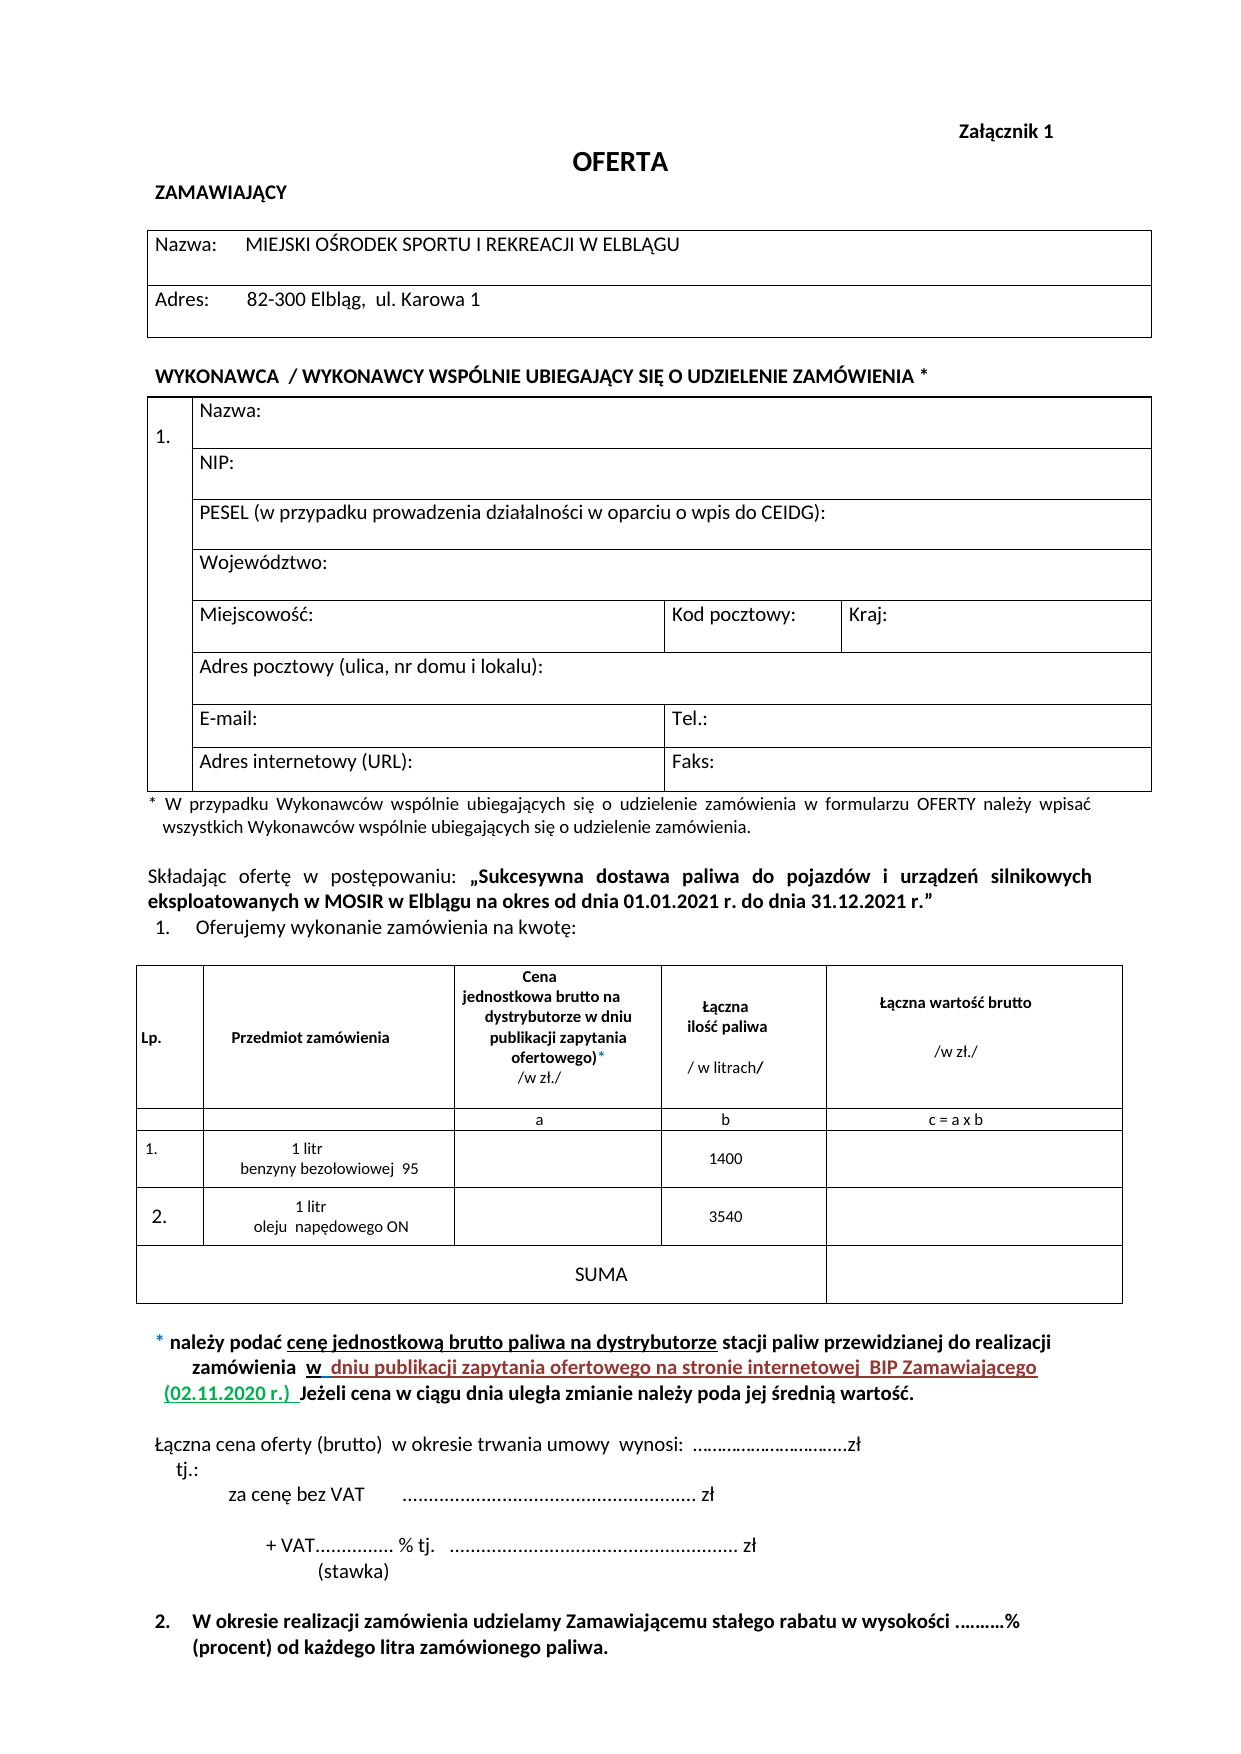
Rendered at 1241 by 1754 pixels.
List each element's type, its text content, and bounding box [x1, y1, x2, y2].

table_cell Tel.: [665, 705, 1151, 747]
table_cell 1 litr benzyny bezołowiowej 95 [204, 1131, 454, 1187]
table_cell Nazwa: [193, 398, 1151, 448]
table_cell 1. [148, 398, 192, 791]
text Składając ofertę w postępowaniu: „Sukcesywna dostawa paliwa do pojazdów i urządzeń silnikowych eksploatowanych w MOSIR w Elblągu na okres od dnia 01.01.2021 r. do dnia 31.12.2021 r.” [148, 863, 1093, 914]
table_cell Adres pocztowy (ulica, nr domu i lokalu): [193, 653, 1151, 704]
text * W przypadku Wykonawców wspólnie ubiegających się o udzielenie zamówienia w formularzu OFERTY należy wpisać wszystkich Wykonawców wspólnie ubiegających się o udzielenie zamówienia. [148, 792, 1093, 838]
text Załącznik 1 [885, 118, 1093, 143]
table_cell [204, 1109, 454, 1129]
text za cenę bez VAT ........................................................ zł [228, 1482, 1093, 1507]
text Łączna cena oferty (brutto) w okresie trwania umowy wynosi: …………………………..zł [154, 1431, 1093, 1456]
text 2. W okresie realizacji zamówienia udzielamy Zamawiającemu stałego rabatu w wysokości .………% (procent) od każdego litra zamówionego paliwa. [154, 1609, 1093, 1659]
table_cell PESEL (w przypadku prowadzenia działalności w oparciu o wpis do CEIDG): [193, 500, 1151, 548]
table_header Łączna ilość paliwa / w litrach/ [662, 966, 826, 1108]
table_cell Województwo: [193, 550, 1151, 600]
table_cell Adres: 82-300 Elbląg, ul. Karowa 1 [148, 286, 1151, 337]
table_header Cena jednostkowa brutto na dystrybutorze w dniu publikacji zapytania ofertowego)* /w zł./ [455, 966, 661, 1108]
table_cell Nazwa: MIEJSKI OŚRODEK SPORTU I REKREACJI W ELBLĄGU [148, 231, 1151, 285]
table_header Łączna wartość brutto /w zł./ [827, 966, 1122, 1108]
table_cell Faks: [665, 748, 1151, 791]
table_cell [827, 1188, 1122, 1245]
table_cell WYKONAWCA / WYKONAWCY WSPÓLNIE UBIEGAJĄCY SIĘ O UDZIELENIE ZAMÓWIENIA * [148, 338, 1152, 396]
text OFERTA [148, 143, 1093, 179]
text (stawka) [228, 1558, 1093, 1583]
table_cell [827, 1131, 1122, 1187]
table_cell E-mail: [193, 705, 664, 747]
table_cell [455, 1131, 661, 1187]
table_cell Kod pocztowy: [665, 601, 841, 652]
text + VAT............... % tj. ....................................................... zł [228, 1532, 1093, 1558]
table_cell a [455, 1109, 661, 1129]
table_cell SUMA [137, 1246, 826, 1303]
text (02.11.2020 r.) Jeżeli cena w ciągu dnia uległa zmianie należy poda jej średnią wartość. [154, 1380, 1093, 1405]
table_cell [137, 1188, 203, 1245]
text tj.: [110, 1456, 1093, 1482]
table_cell NIP: [193, 449, 1151, 498]
table_cell Adres internetowy (URL): [193, 748, 664, 791]
list Oferujemy wykonanie zamówienia na kwotę: [154, 914, 1093, 939]
table_cell Miejscowość: [193, 601, 664, 652]
table_cell [137, 1109, 203, 1129]
text * należy podać cenę jednostkową brutto paliwa na dystrybutorze stacji paliw przewidzianej do realizacji zamówienia w dniu publikacji zapytania ofertowego na stronie internetowej BIP Zamawiającego [154, 1329, 1093, 1380]
table_cell [455, 1188, 661, 1245]
table_header ZAMAWIAJĄCY [148, 179, 1152, 230]
table_cell 1 litr oleju napędowego ON [204, 1188, 454, 1245]
table_cell b [662, 1109, 826, 1129]
table_header Lp. [137, 966, 203, 1108]
table_cell Kraj: [842, 601, 1151, 652]
table_cell 1400 [662, 1131, 826, 1187]
table_cell 3540 [662, 1188, 826, 1245]
table_cell 1. [137, 1131, 203, 1187]
table_cell [827, 1246, 1122, 1303]
table_header Przedmiot zamówienia [204, 966, 454, 1108]
table_cell c = a x b [827, 1109, 1122, 1129]
